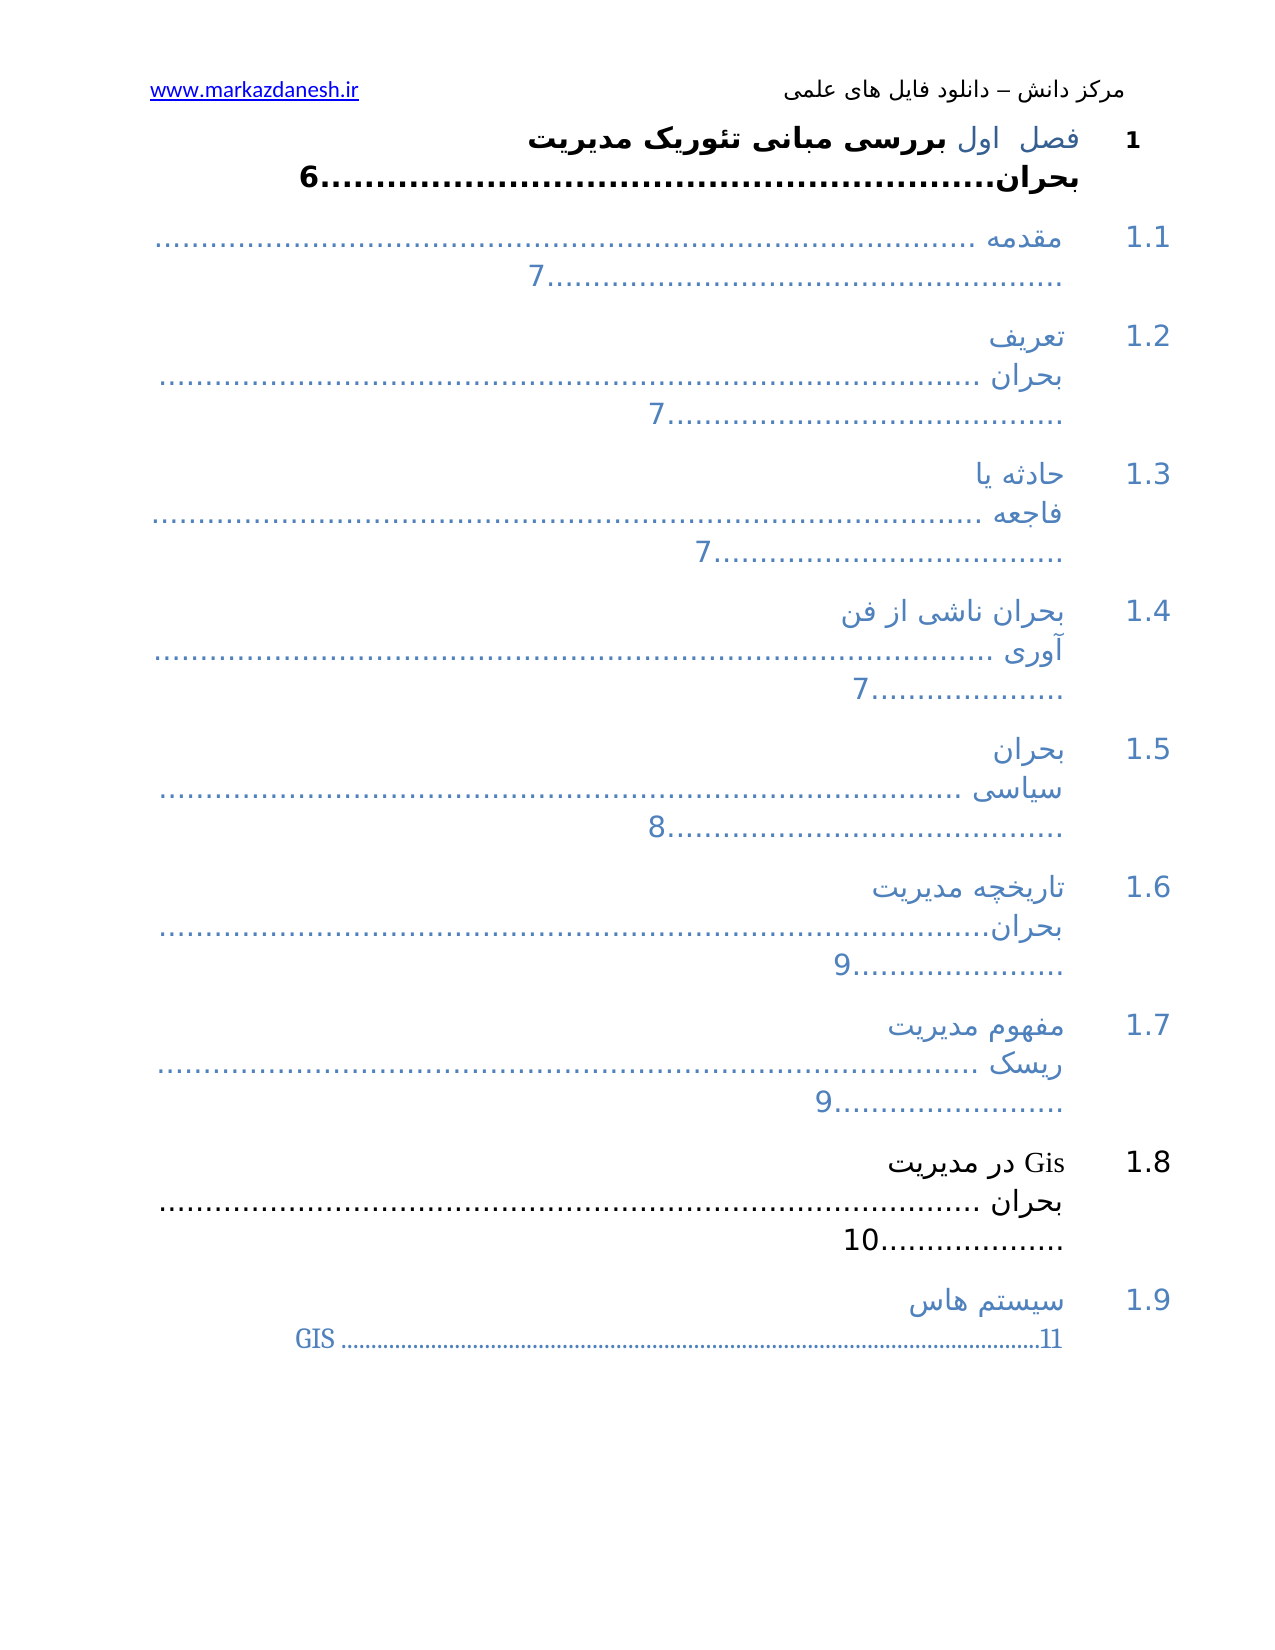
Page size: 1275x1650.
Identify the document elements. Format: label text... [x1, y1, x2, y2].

subtitle تاریخچه مدیریت بحران.................................................................................................................9 [150, 870, 1125, 982]
subtitle حادثه یا فاجعه ................................................................................................................................7 [150, 457, 1125, 569]
subtitle بحران ناشی از فن آوری ................................................................................................................7 [150, 595, 1125, 707]
subtitle فصل اول بررسی مبانی تئوریک مدیریت بحران.............................................................6 [150, 122, 1125, 195]
subtitle مفهوم مدیریت ریسک ..................................................................................................................9 [150, 1008, 1125, 1120]
subtitle سیستم هاس GIS .....................................................................................................................11 [150, 1283, 1125, 1356]
subtitle بحران سیاسی ..................................................................................................................................8 [150, 732, 1125, 844]
subtitle تعریف بحران ....................................................................................................................................7 [150, 319, 1125, 431]
subtitle مقدمه .................................................................................................................................................7 [150, 221, 1125, 293]
subtitle Gis در مدیریت بحران .............................................................................................................10 [150, 1146, 1125, 1258]
